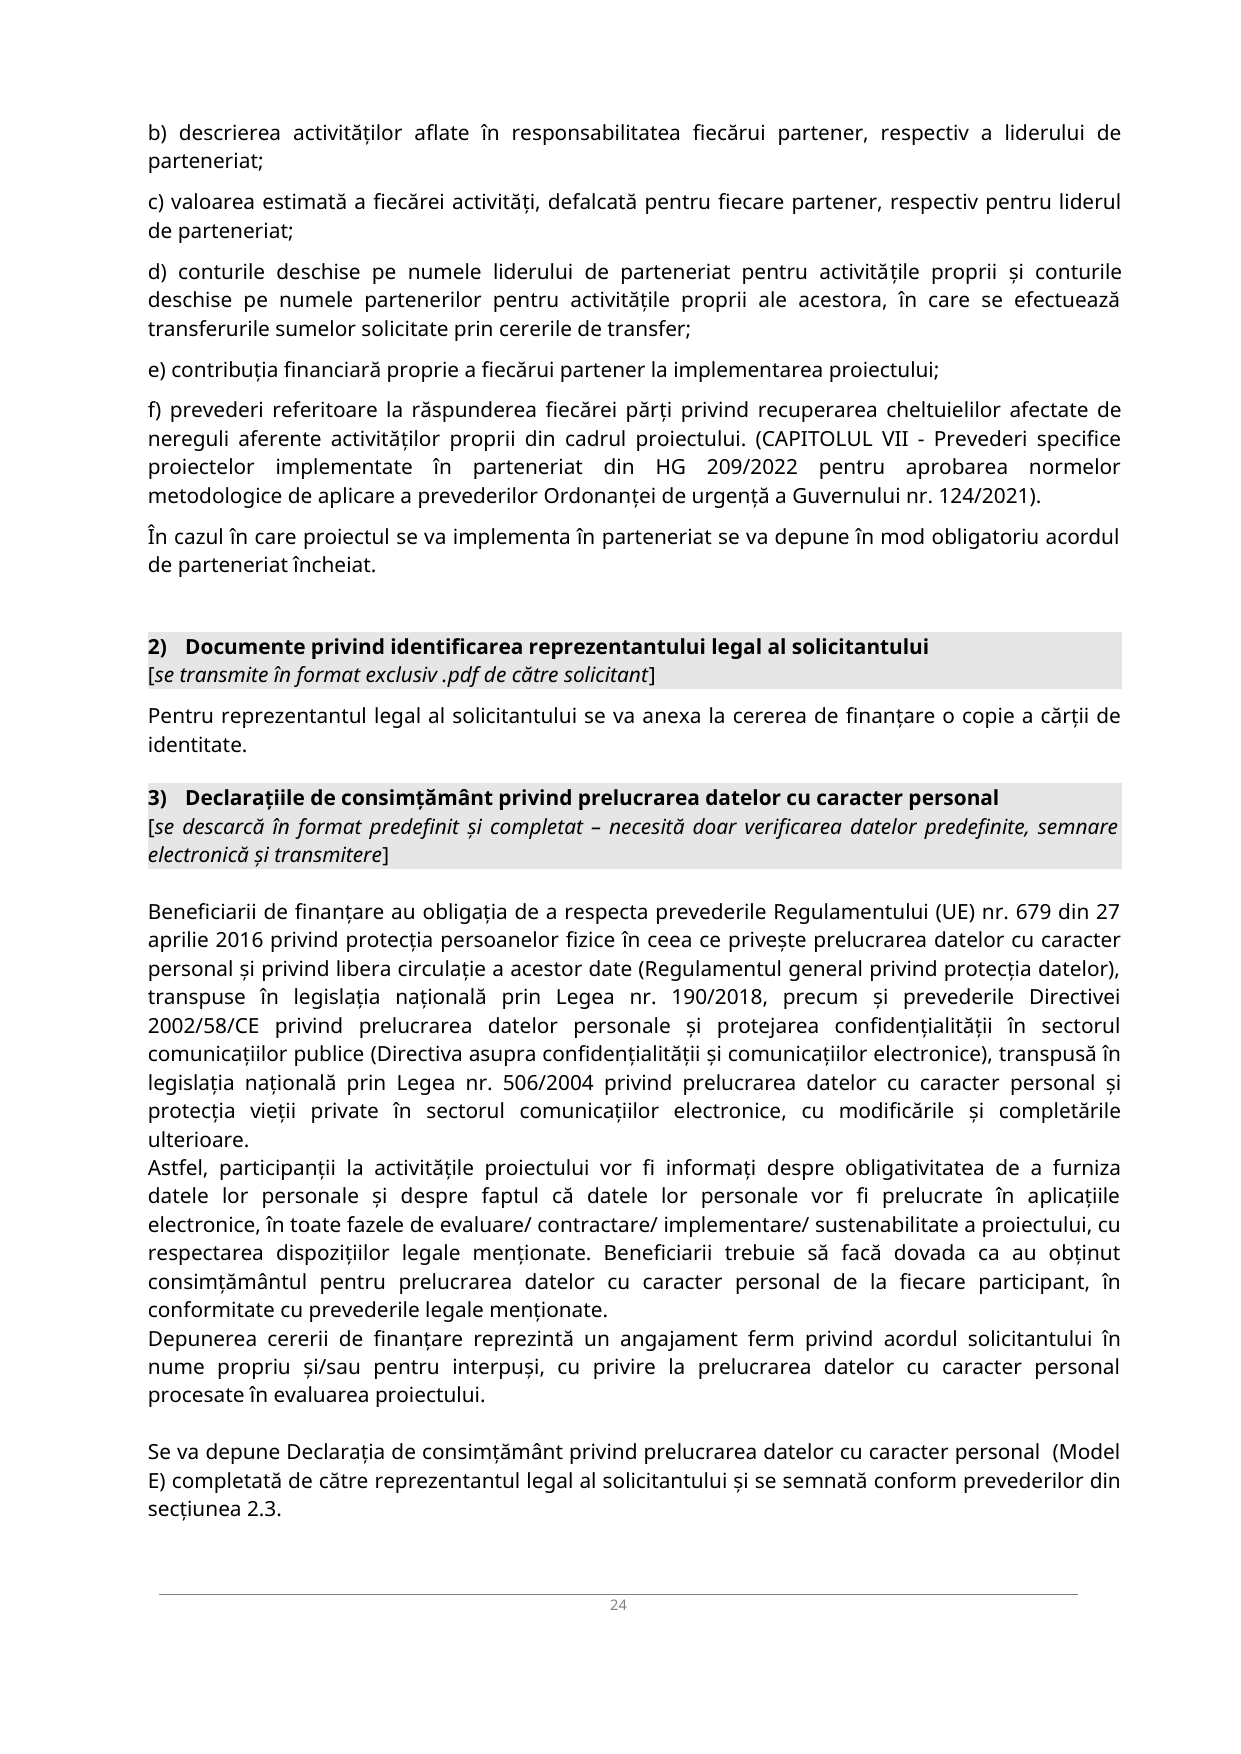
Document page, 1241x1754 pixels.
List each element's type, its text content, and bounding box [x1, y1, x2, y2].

text Astfel, participanții la activitățile proiectului vor fi informați despre obligativitatea de a furniza datele lor personale și despre faptul că datele lor personale vor fi prelucrate în aplicațiile electronice, în toate fazele de evaluare/ contractare/ implementare/ sustenabilitate a proiectului, cu respectarea dispozițiilor legale menționate. Beneficiarii trebuie să facă dovada ca au obținut consimțământul pentru prelucrarea datelor cu caracter personal de la fiecare participant, în conformitate cu prevederile legale menționate. [148, 1153, 1122, 1324]
text Beneficiarii de finanțare au obligația de a respecta prevederile Regulamentului (UE) nr. 679 din 27 aprilie 2016 privind protecția persoanelor fizice în ceea ce privește prelucrarea datelor cu caracter personal și privind libera circulație a acestor date (Regulamentul general privind protecția datelor), transpuse în legislația națională prin Legea nr. 190/2018, precum și prevederile Directivei 2002/58/CE privind prelucrarea datelor personale și protejarea confidențialității în sectorul comunicațiilor publice (Directiva asupra confidențialității și comunicațiilor electronice), transpusă în legislația națională prin Legea nr. 506/2004 privind prelucrarea datelor cu caracter personal și protecția vieții private în sectorul comunicațiilor electronice, cu modificările și completările ulterioare. [148, 897, 1122, 1153]
text b) descrierea activităţilor aflate în responsabilitatea fiecărui partener, respectiv a liderului de parteneriat; [148, 118, 1122, 175]
text Se va depune Declarația de consimțământ privind prelucrarea datelor cu caracter personal (Model E) completată de către reprezentantul legal al solicitantului și se semnată conform prevederilor din secțiunea 2.3. [148, 1437, 1122, 1523]
text d) conturile deschise pe numele liderului de parteneriat pentru activităţile proprii şi conturile deschise pe numele partenerilor pentru activitățile proprii ale acestora, în care se efectuează transferurile sumelor solicitate prin cererile de transfer; [148, 257, 1122, 342]
text [se transmite în format exclusiv .pdf de către solicitant] [148, 661, 1122, 689]
text Depunerea cererii de finanțare reprezintă un angajament ferm privind acordul solicitantului în nume propriu și/sau pentru interpuși, cu privire la prelucrarea datelor cu caracter personal procesate în evaluarea proiectului. [148, 1324, 1122, 1409]
text În cazul în care proiectul se va implementa în parteneriat se va depune în mod obligatoriu acordul de parteneriat încheiat. [148, 522, 1122, 579]
text c) valoarea estimată a fiecărei activităţi, defalcată pentru fiecare partener, respectiv pentru liderul de parteneriat; [148, 187, 1122, 244]
text [se descarcă în format predefinit și completat – necesită doar verificarea datelor predefinite, semnare electronică și transmitere] [148, 812, 1122, 869]
list Declaraţiile de consimțământ privind prelucrarea datelor cu caracter personal [148, 783, 1122, 812]
list Documente privind identificarea reprezentantului legal al solicitantului [148, 632, 1122, 661]
text f) prevederi referitoare la răspunderea fiecărei părţi privind recuperarea cheltuielilor afectate de nereguli aferente activităţilor proprii din cadrul proiectului. (CAPITOLUL VII - Prevederi specifice proiectelor implementate în parteneriat din HG 209/2022 pentru aprobarea normelor metodologice de aplicare a prevederilor Ordonanţei de urgenţă a Guvernului nr. 124/2021). [148, 396, 1122, 509]
text Pentru reprezentantul legal al solicitantului se va anexa la cererea de finanțare o copie a cărții de identitate. [148, 702, 1122, 758]
text e) contribuţia financiară proprie a fiecărui partener la implementarea proiectului; [148, 355, 1122, 383]
